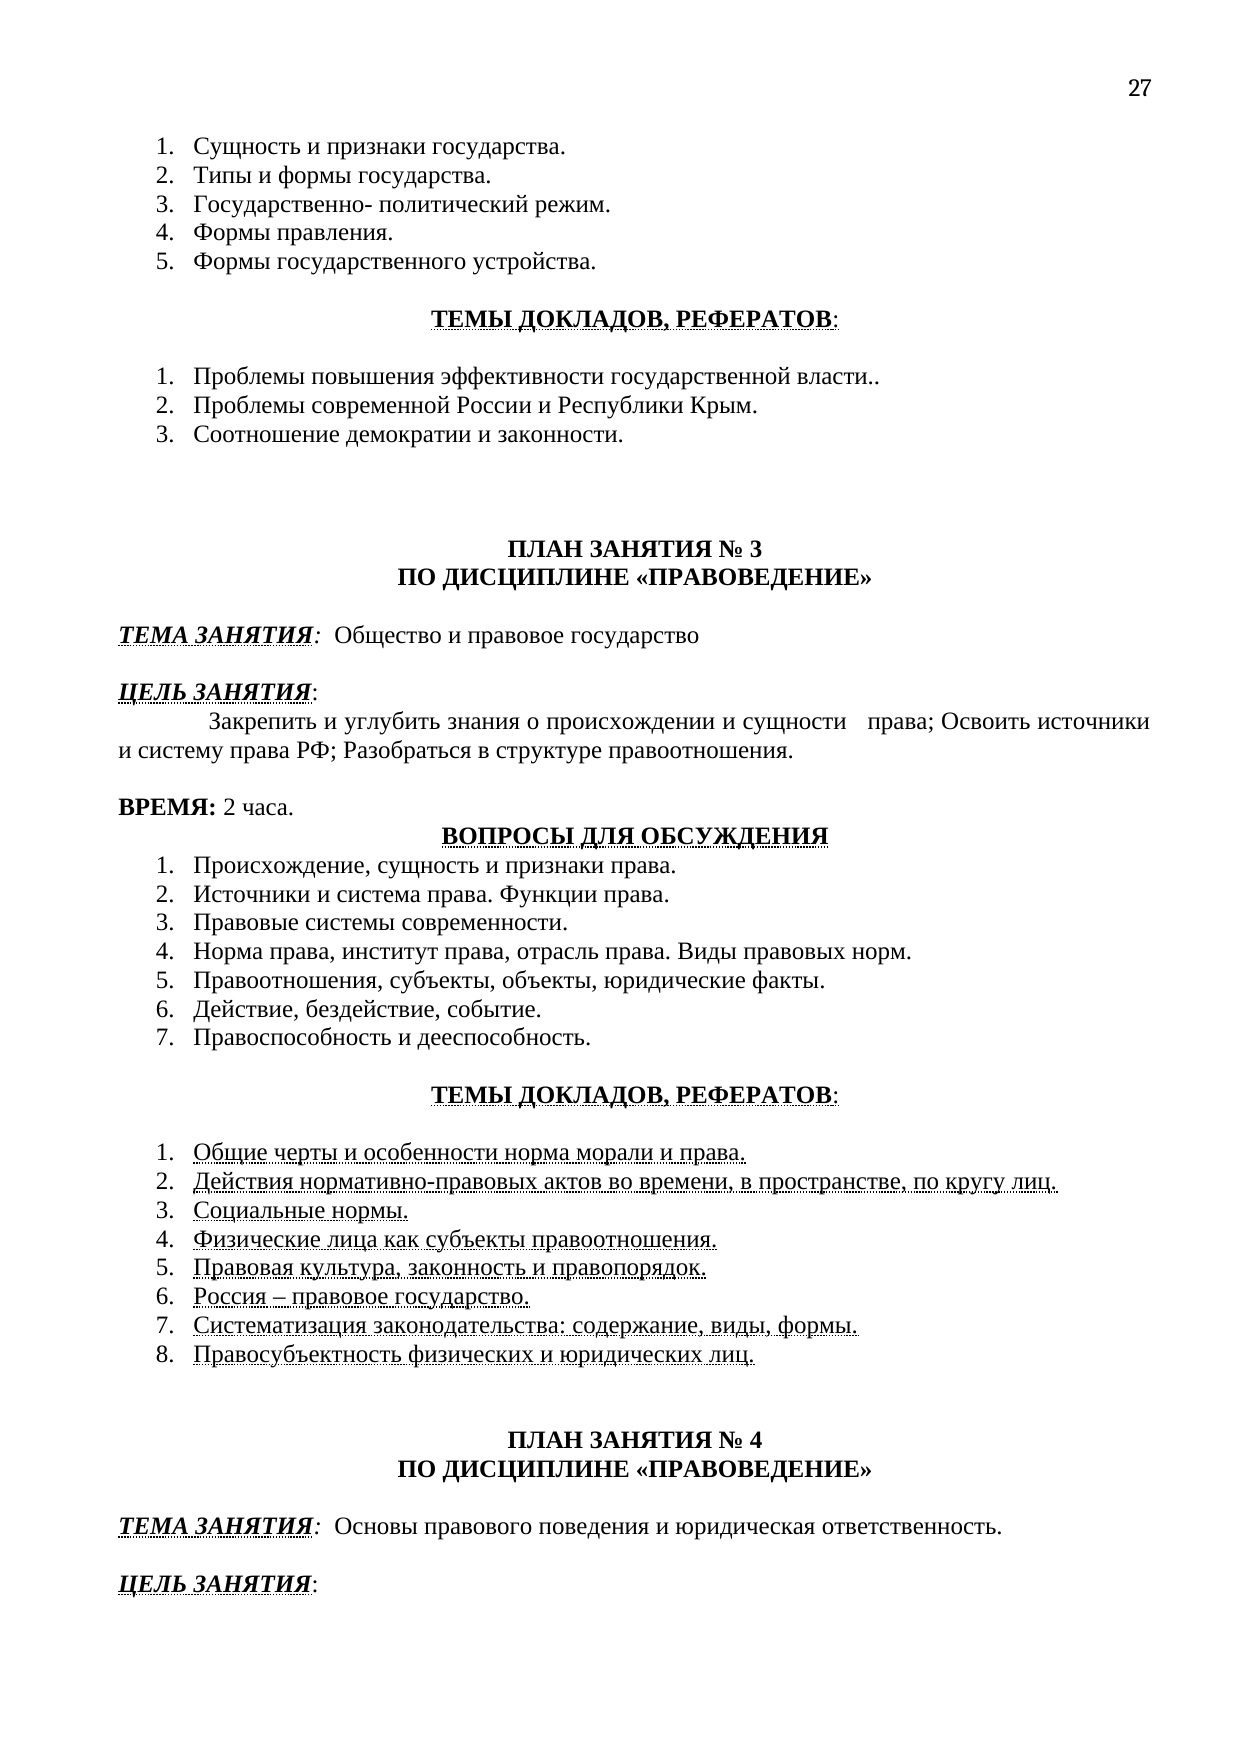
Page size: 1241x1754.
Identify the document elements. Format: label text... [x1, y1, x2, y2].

list Действия нормативно-правовых актов во времени, в пространстве, по кругу лиц. [156, 1166, 1152, 1195]
text ЦЕЛЬ ЗАНЯТИЯ: [118, 1569, 1152, 1597]
list Государственно- политический режим. [156, 189, 1152, 217]
text ТЕМА ЗАНЯТИЯ: Основы правового поведения и юридическая ответственность. [118, 1511, 1152, 1540]
subtitle ПО ДИСЦИПЛИНЕ «ПРАВОВЕДЕНИЕ» [118, 1454, 1152, 1482]
list Проблемы современной России и Республики Крым. [156, 390, 1152, 419]
list Источники и система права. Функции права. [156, 879, 1152, 907]
list Правоотношения, субъекты, объекты, юридические факты. [156, 965, 1152, 994]
list Происхождение, сущность и признаки права. [156, 850, 1152, 879]
list Действие, бездействие, событие. [156, 994, 1152, 1022]
list Типы и формы государства. [156, 160, 1152, 189]
list Физические лица как субъекты правоотношения. [156, 1224, 1152, 1252]
list Правовые системы современности. [156, 907, 1152, 936]
list Формы правления. [156, 217, 1152, 246]
text ТЕМА ЗАНЯТИЯ: Общество и правовое государство [118, 620, 1152, 649]
list Общие черты и особенности норма морали и права. [156, 1137, 1152, 1166]
list Сущность и признаки государства. [156, 131, 1152, 160]
list Социальные нормы. [156, 1195, 1152, 1224]
text ТЕМЫ ДОКЛАДОВ, РЕФЕРАТОВ: [118, 304, 1152, 332]
list Норма права, институт права, отрасль права. Виды правовых норм. [156, 936, 1152, 965]
text ЦЕЛЬ ЗАНЯТИЯ: [118, 677, 1152, 706]
list Правоспособность и дееспособность. [156, 1022, 1152, 1051]
list Россия – правовое государство. [156, 1281, 1152, 1310]
list Систематизация законодательства: содержание, виды, формы. [156, 1310, 1152, 1339]
list Правосубъектность физических и юридических лиц. [156, 1339, 1152, 1367]
text ТЕМЫ ДОКЛАДОВ, РЕФЕРАТОВ: [118, 1080, 1152, 1109]
list Правовая культура, законность и правопорядок. [156, 1252, 1152, 1281]
list Формы государственного устройства. [156, 246, 1152, 275]
title ПЛАН ЗАНЯТИЯ № 4 [118, 1425, 1152, 1454]
list Проблемы повышения эффективности государственной власти.. [156, 361, 1152, 390]
list Соотношение демократии и законности. [156, 419, 1152, 447]
text ВОПРОСЫ ДЛЯ ОБСУЖДЕНИЯ [118, 821, 1152, 850]
text ВРЕМЯ: 2 часа. [118, 792, 1152, 821]
title ПЛАН ЗАНЯТИЯ № 3 [118, 534, 1152, 562]
subtitle ПО ДИСЦИПЛИНЕ «ПРАВОВЕДЕНИЕ» [118, 562, 1152, 591]
text Закрепить и углубить знания о происхождении и сущности права; Освоить источники и систему права РФ; Разобраться в структуре правоотношения. [118, 706, 1152, 764]
